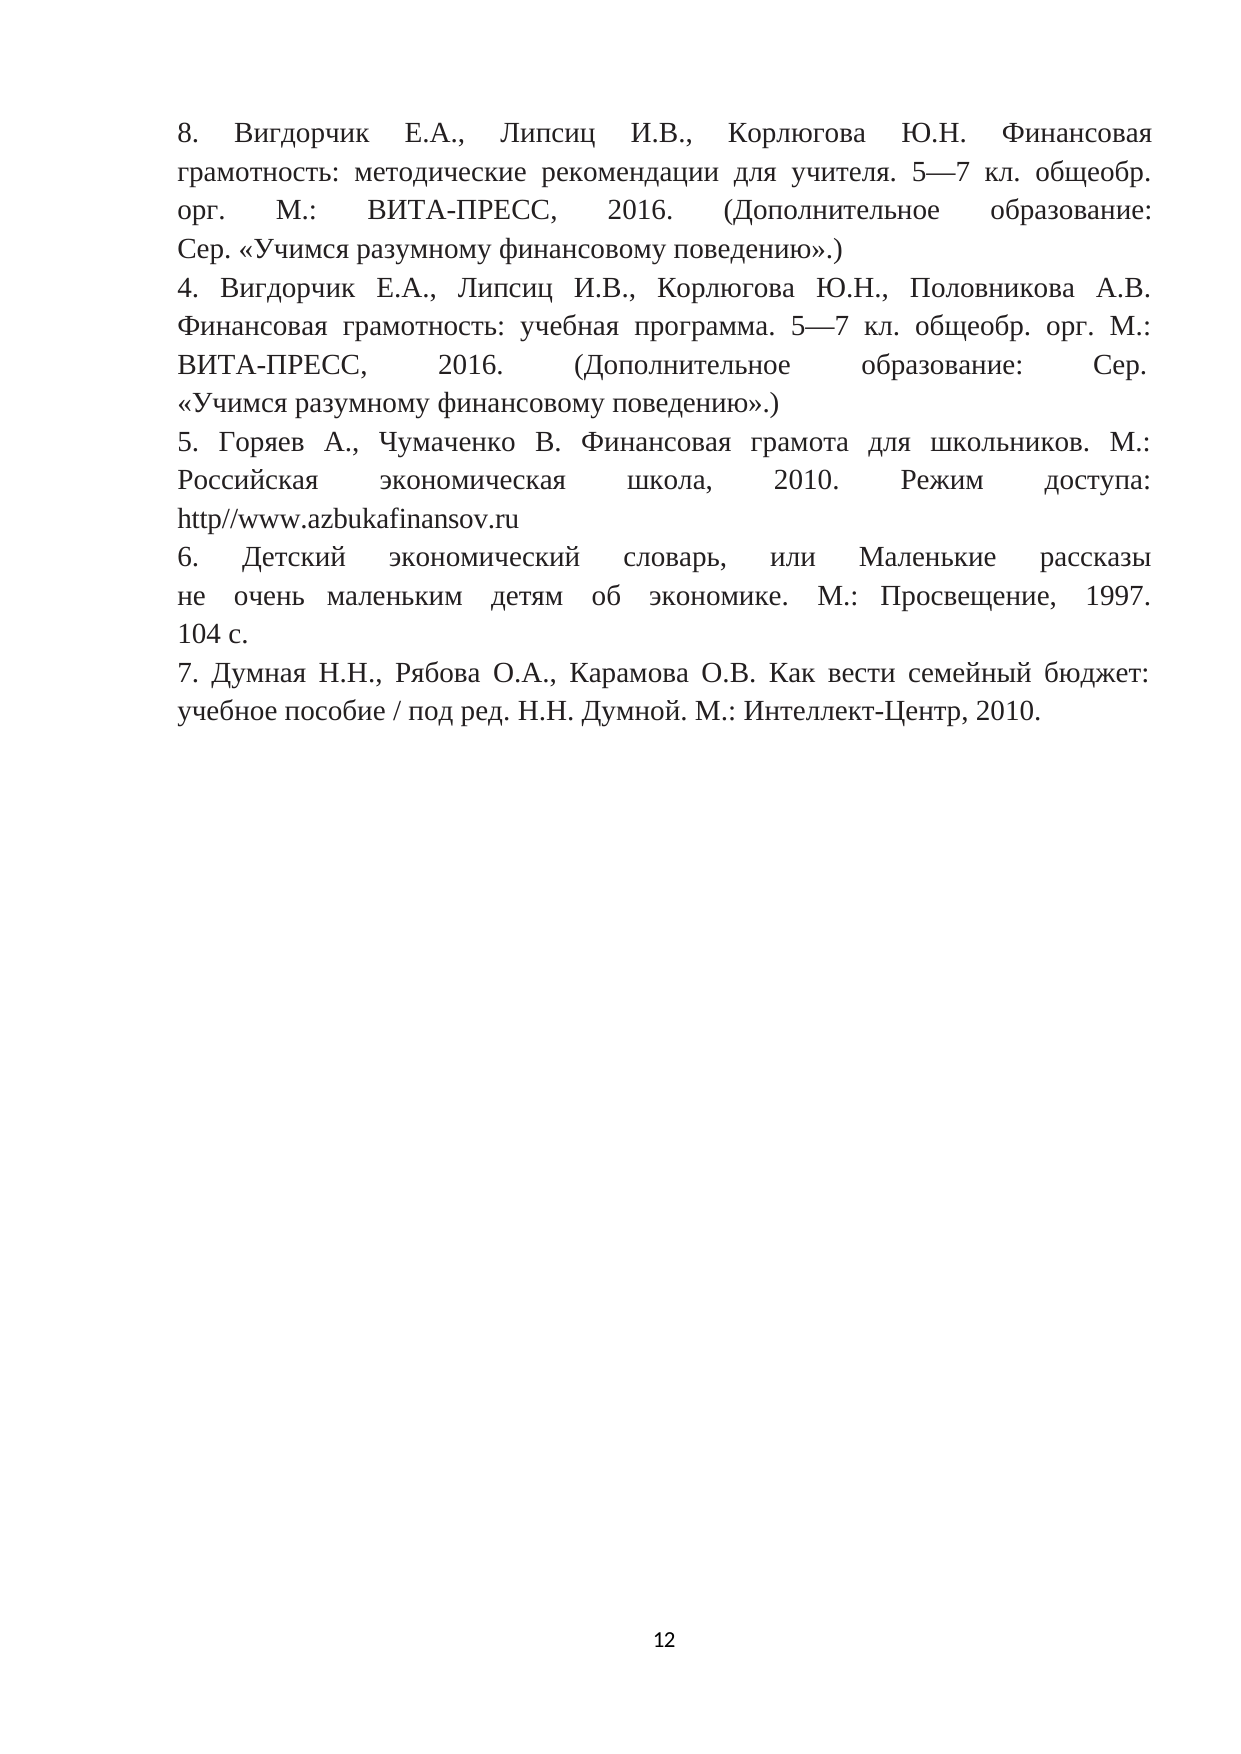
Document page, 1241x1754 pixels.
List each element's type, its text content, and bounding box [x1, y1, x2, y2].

text «Учимся разумному финансовому поведению».) [177, 385, 1163, 419]
text 8. Вигдорчик Е.А., Липсиц И.В., Корлюгова Ю.Н. Финансовая грамотность: методические рекомендации для учителя. 5—7 кл. общеобр. орг. М.: ВИТА-ПРЕСС, 2016. (Дополнительное образование: Сер. «Учимся разумному финансовому поведению».) [177, 115, 1152, 264]
list Думная Н.Н., Рябова О.А., Карамова О.В. Как вести семейный бюджет: учебное пособие / под ред. Н.Н. Думной. М.: Интеллект-Центр, 2010. [177, 655, 1151, 727]
list Вигдорчик Е.А., Липсиц И.В., Корлюгова Ю.Н., Половникова А.В. Финансовая грамотность: учебная программа. 5—7 кл. общеобр. орг. М.: ВИТА-ПРЕСС, 2016. (Дополнительное образование: Сер. [177, 270, 1152, 380]
list Горяев А., Чумаченко В. Финансовая грамота для школьников. М.: Российская экономическая школа, 2010. Режим доступа: http//www.azbukafinansov.ru [177, 424, 1152, 534]
list Детский экономический словарь, или Маленькие рассказы не очень маленьким детям об экономике. М.: Просвещение, 1997. 104 с. [177, 539, 1151, 650]
